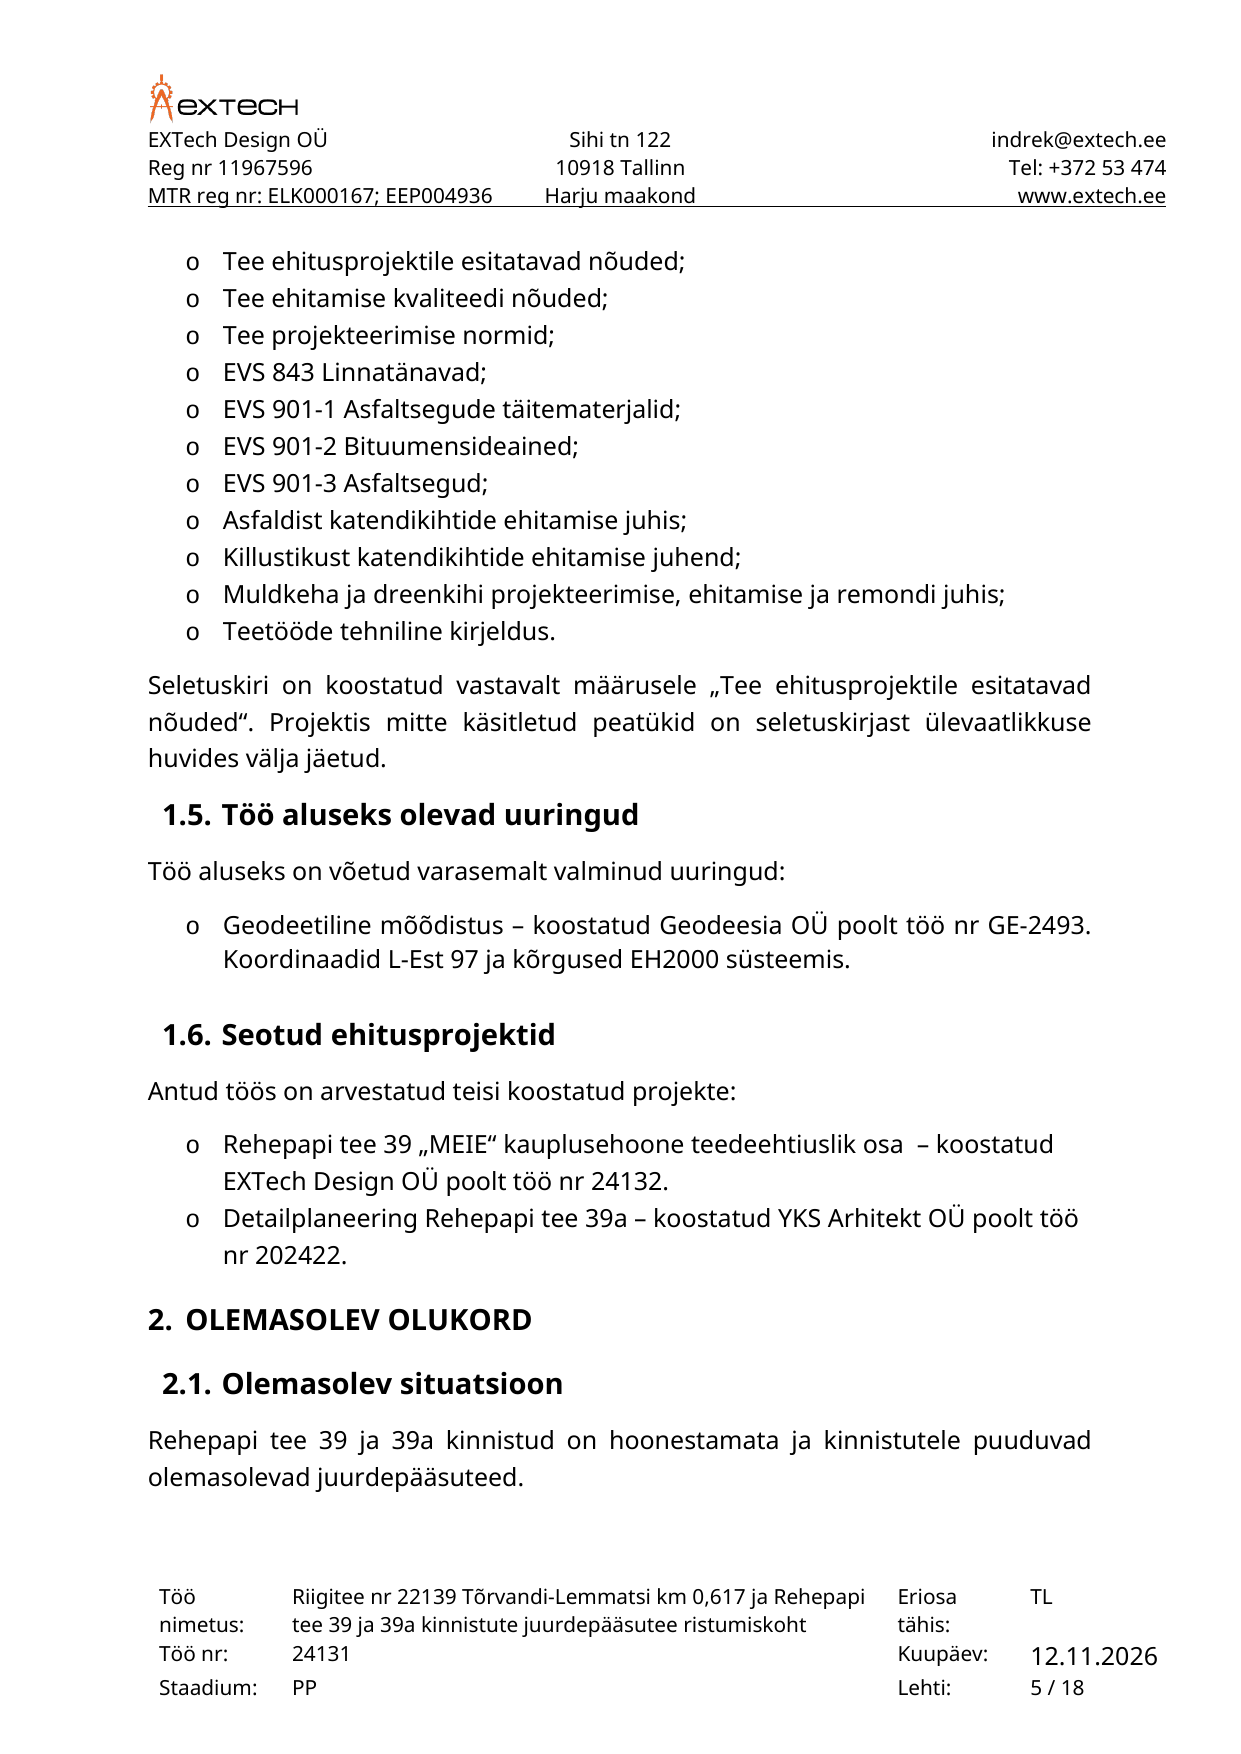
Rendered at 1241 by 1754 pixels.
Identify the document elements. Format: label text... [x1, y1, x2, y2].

list Muldkeha ja dreenkihi projekteerimise, ehitamise ja remondi juhis; [185, 577, 1093, 611]
list EVS 901-2 Bituumensideained; [185, 429, 1093, 463]
subtitle OLEMASOLEV OLUKORD [148, 1299, 1093, 1339]
list Killustikust katendikihtide ehitamise juhend; [185, 540, 1093, 574]
picture [147, 73, 300, 125]
list Tee projekteerimise normid; [185, 318, 1093, 352]
list Teetööde tehniline kirjeldus. [185, 614, 1093, 648]
text Antud töös on arvestatud teisi koostatud projekte: [148, 1073, 1093, 1107]
list EVS 843 Linnatänavad; [185, 355, 1093, 389]
list Detailplaneering Rehepapi tee 39a – koostatud YKS Arhitekt OÜ poolt töö nr 202422. [185, 1201, 1093, 1272]
list Tee ehitamise kvaliteedi nõuded; [185, 281, 1093, 315]
text Rehepapi tee 39 ja 39a kinnistud on hoonestamata ja kinnistutele puuduvad olemasolevad juurdepääsuteed. [148, 1422, 1093, 1493]
subtitle Olemasolev situatsioon [162, 1363, 1093, 1403]
subtitle Seotud ehitusprojektid [162, 1014, 1093, 1054]
list Rehepapi tee 39 „MEIE“ kauplusehoone teedeehtiuslik osa – koostatud EXTech Design OÜ poolt töö nr 24132. [185, 1127, 1093, 1198]
subtitle Töö aluseks olevad uuringud [162, 794, 1093, 834]
list Geodeetiline mõõdistus – koostatud Geodeesia OÜ poolt töö nr GE-2493. Koordinaadid L-Est 97 ja kõrgused EH2000 süsteemis. [185, 907, 1093, 976]
list EVS 901-1 Asfaltsegude täitematerjalid; [185, 392, 1093, 426]
list Tee ehitusprojektile esitatavad nõuded; [185, 244, 1093, 278]
list EVS 901-3 Asfaltsegud; [185, 466, 1093, 500]
text Seletuskiri on koostatud vastavalt määrusele „Tee ehitusprojektile esitatavad nõuded“. Projektis mitte käsitletud peatükid on seletuskirjast ülevaatlikkuse huvides välja jäetud. [148, 667, 1093, 775]
text Töö aluseks on võetud varasemalt valminud uuringud: [148, 854, 1093, 888]
list Asfaldist katendikihtide ehitamise juhis; [185, 503, 1093, 537]
